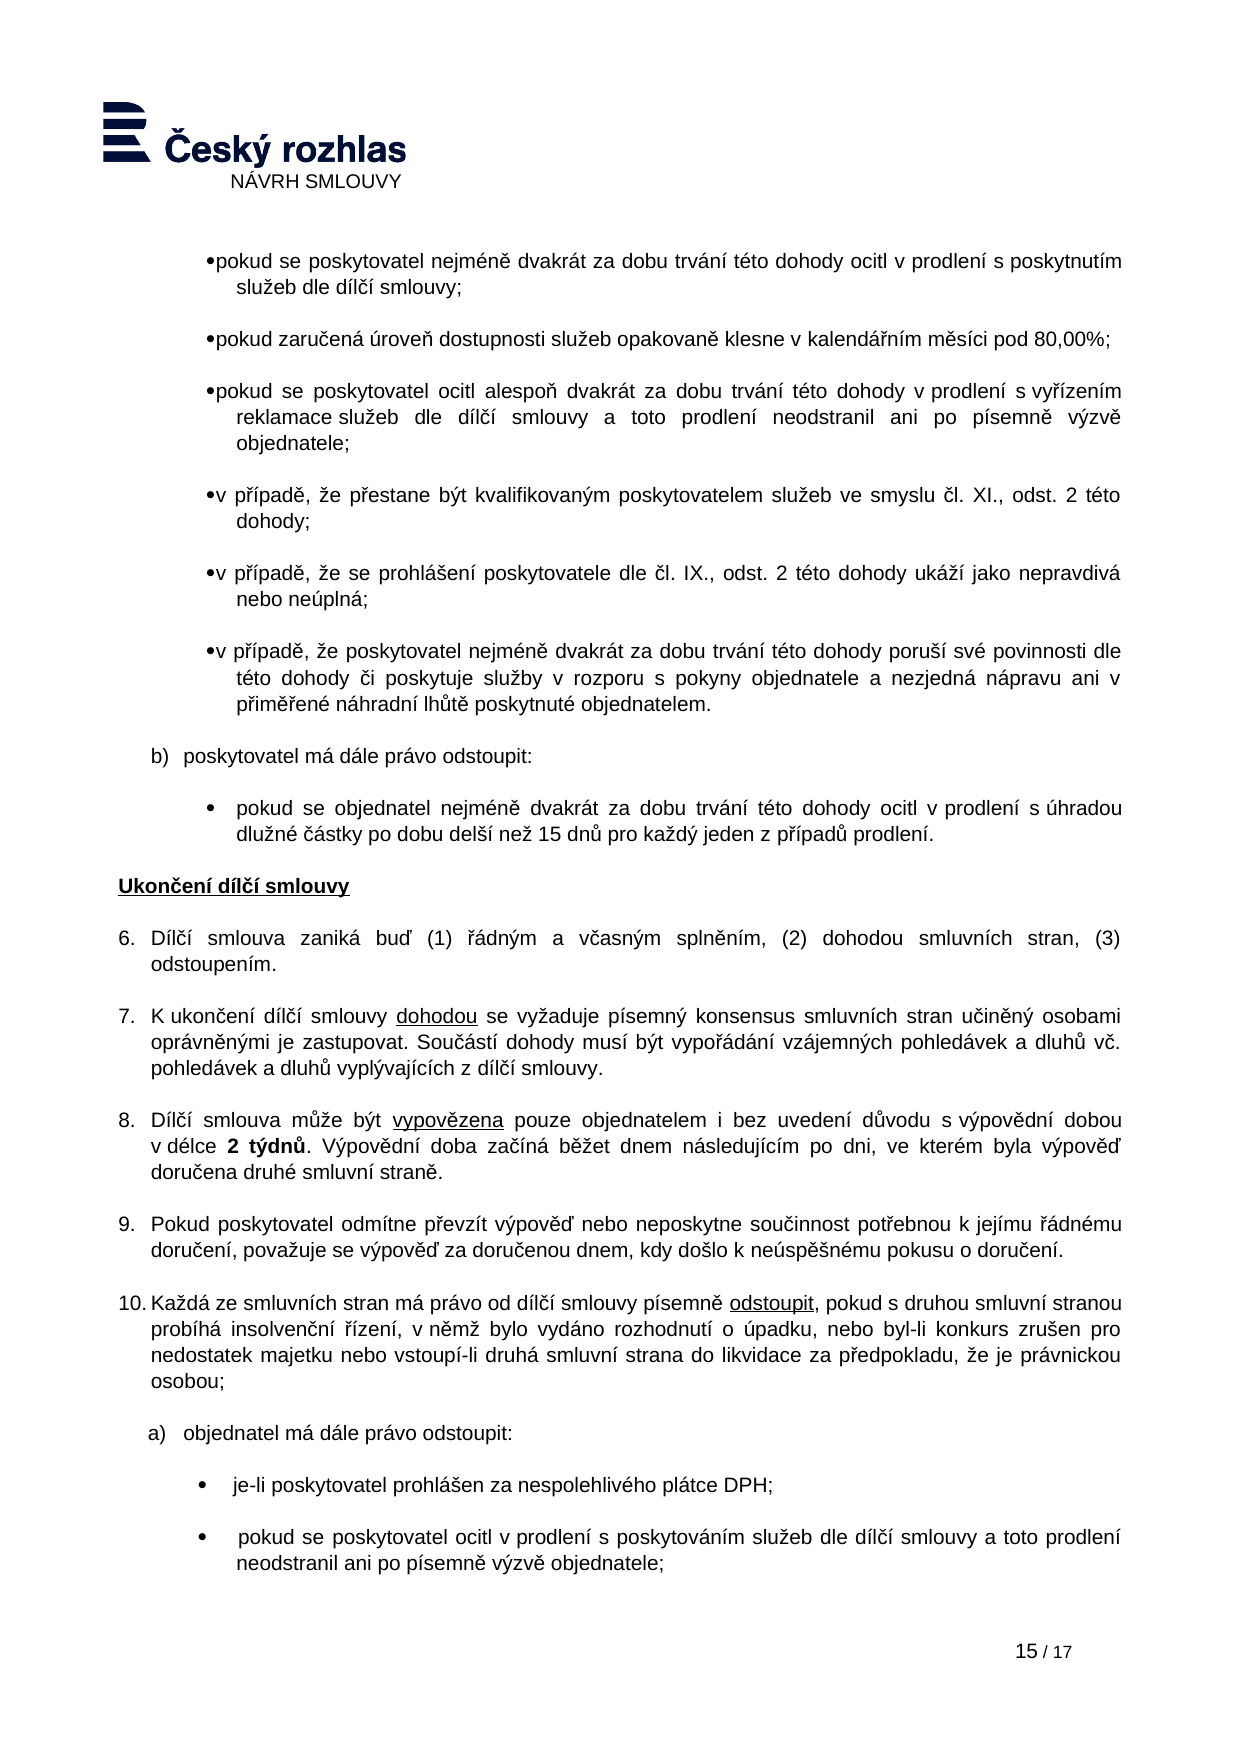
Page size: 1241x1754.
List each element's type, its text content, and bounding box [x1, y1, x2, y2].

picture [103, 102, 406, 168]
list v případě, že se prohlášení poskytovatele dle čl. IX., odst. 2 této dohody ukáží jako nepravdivá nebo neúplná; [207, 560, 1122, 612]
list pokud se poskytovatel ocitl alespoň dvakrát za dobu trvání této dohody v prodlení s vyřízením reklamace služeb dle dílčí smlouvy a toto prodlení neodstranil ani po písemně výzvě objednatele; [207, 378, 1122, 456]
list pokud se poskytovatel ocitl v prodlení s poskytováním služeb dle dílčí smlouvy a toto prodlení neodstranil ani po písemně výzvě objednatele; [199, 1523, 1122, 1576]
list Dílčí smlouva zaniká buď (1) řádným a včasným splněním, (2) dohodou smluvních stran, (3) odstoupením. [118, 924, 1122, 977]
list Každá ze smluvních stran má právo od dílčí smlouvy písemně odstoupit, pokud s druhou smluvní stranou probíhá insolvenční řízení, v němž bylo vydáno rozhodnutí o úpadku, nebo byl-li konkurs zrušen pro nedostatek majetku nebo vstoupí-li druhá smluvní strana do likvidace za předpokladu, že je právnickou osobou; [118, 1289, 1122, 1393]
list K ukončení dílčí smlouvy dohodou se vyžaduje písemný konsensus smluvních stran učiněný osobami oprávněnými je zastupovat. Součástí dohody musí být vypořádání vzájemných pohledávek a dluhů vč. pohledávek a dluhů vyplývajících z dílčí smlouvy. [118, 1003, 1122, 1081]
list Dílčí smlouva může být vypovězena pouze objednatelem i bez uvedení důvodu s výpovědní dobou v délce 2 týdnů. Výpovědní doba začíná běžet dnem následujícím po dni, ve kterém byla výpověď doručena druhé smluvní straně. [118, 1107, 1122, 1185]
list pokud se objednatel nejméně dvakrát za dobu trvání této dohody ocitl v prodlení s úhradou dlužné částky po dobu delší než 15 dnů pro každý jeden z případů prodlení. [207, 794, 1122, 846]
list a) objednatel má dále právo odstoupit: [148, 1419, 1122, 1445]
list b) poskytovatel má dále právo odstoupit: [118, 742, 1122, 768]
list pokud zaručená úroveň dostupnosti služeb opakovaně klesne v kalendářním měsíci pod 80,00%; [207, 326, 1122, 352]
list je-li poskytovatel prohlášen za nespolehlivého plátce DPH; [199, 1471, 1122, 1497]
list pokud se poskytovatel nejméně dvakrát za dobu trvání této dohody ocitl v prodlení s poskytnutím služeb dle dílčí smlouvy; [207, 247, 1122, 299]
list Ukončení dílčí smlouvy [118, 872, 1122, 898]
list v případě, že přestane být kvalifikovaným poskytovatelem služeb ve smyslu čl. XI., odst. 2 této dohody; [207, 482, 1122, 534]
list v případě, že poskytovatel nejméně dvakrát za dobu trvání této dohody poruší své povinnosti dle této dohody či poskytuje služby v rozporu s pokyny objednatele a nezjedná nápravu ani v přiměřené náhradní lhůtě poskytnuté objednatelem. [207, 638, 1122, 716]
list Pokud poskytovatel odmítne převzít výpověď nebo neposkytne součinnost potřebnou k jejímu řádnému doručení, považuje se výpověď za doručenou dnem, kdy došlo k neúspěšnému pokusu o doručení. [118, 1211, 1122, 1263]
